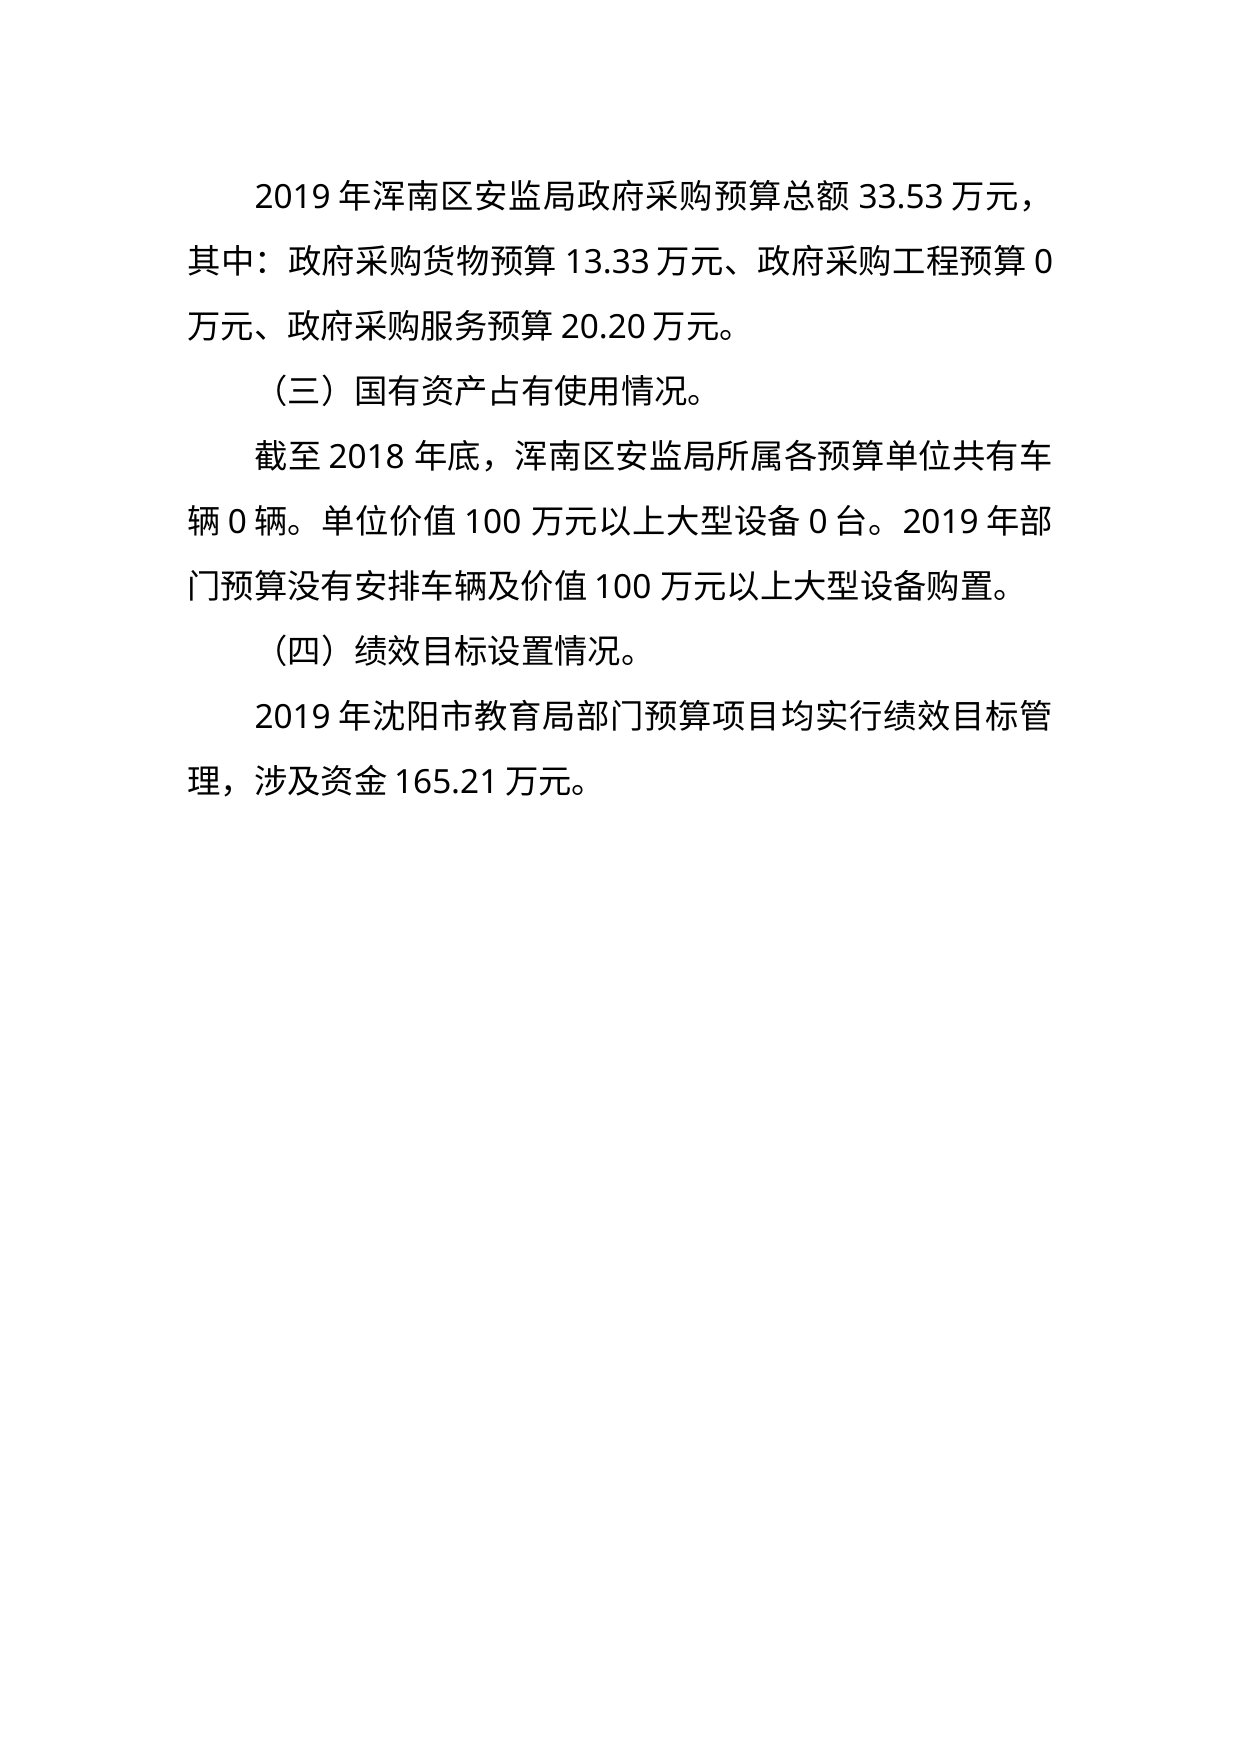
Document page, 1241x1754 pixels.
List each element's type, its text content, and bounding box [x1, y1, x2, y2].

text （四）绩效目标设置情况。 [187, 617, 1053, 682]
text 2019年浑南区安监局政府采购预算总额33.53万元，其中：政府采购货物预算13.33万元、政府采购工程预算0万元、政府采购服务预算20.20万元。 [187, 162, 1053, 357]
text （三）国有资产占有使用情况。 [187, 357, 1053, 422]
text 2019年沈阳市教育局部门预算项目均实行绩效目标管理，涉及资金165.21万元。 [187, 682, 1053, 812]
text 截至2018 年底，浑南区安监局所属各预算单位共有车辆0辆。单位价值100 万元以上大型设备0台。2019年部门预算没有安排车辆及价值100 万元以上大型设备购置。 [187, 422, 1053, 617]
